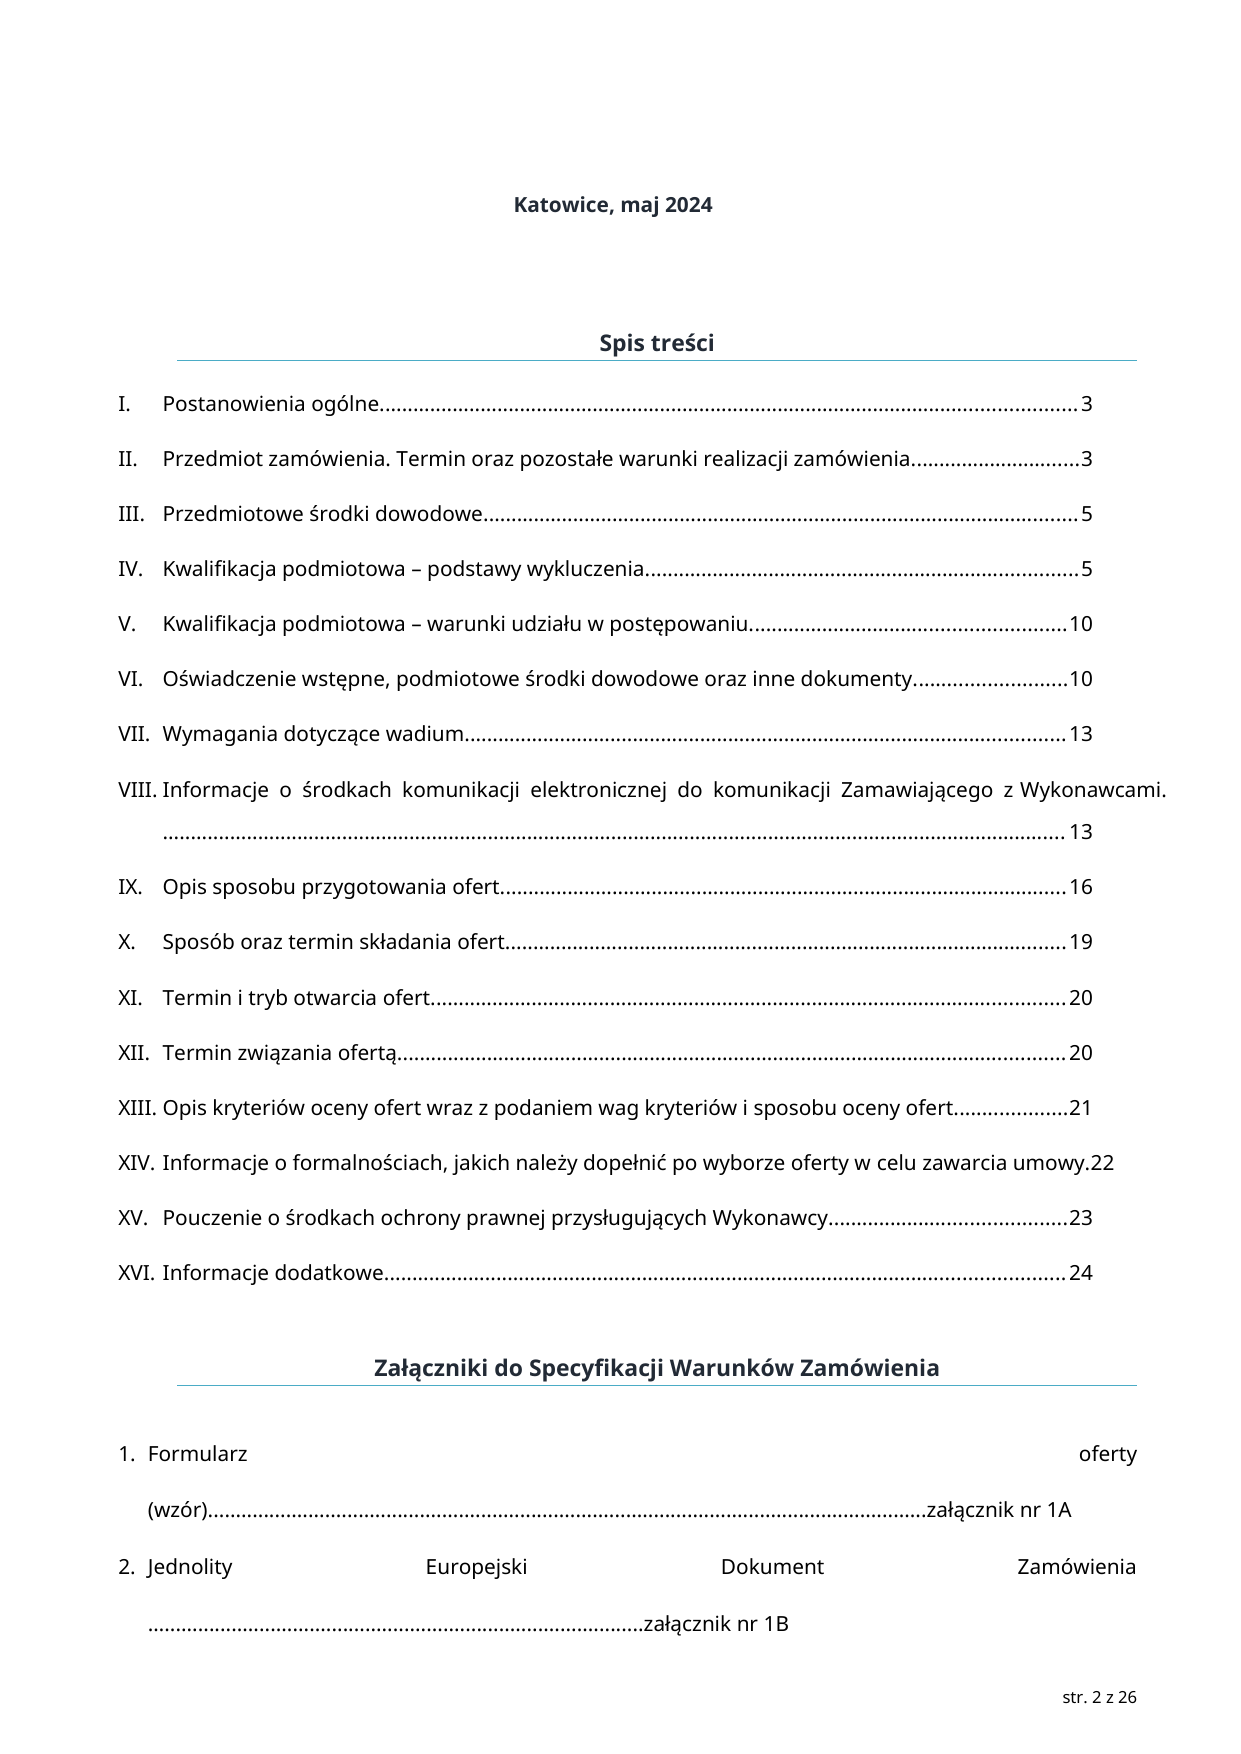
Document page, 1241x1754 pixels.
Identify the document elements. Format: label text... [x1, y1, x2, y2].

text VII. Wymagania dotyczące wadium. 13 [118, 719, 1167, 748]
text Katowice, maj 2024 [118, 190, 1108, 219]
text VI. Oświadczenie wstępne, podmiotowe środki dowodowe oraz inne dokumenty. 10 [118, 664, 1167, 693]
text Spis treści [177, 327, 1137, 360]
text III. Przedmiotowe środki dowodowe. 5 [118, 499, 1167, 528]
text XII. Termin związania ofertą. 20 [118, 1038, 1167, 1066]
text XVI. Informacje dodatkowe. 24 [118, 1258, 1167, 1287]
text II. Przedmiot zamówienia. Termin oraz pozostałe warunki realizacji zamówienia. 3 [118, 444, 1167, 472]
list Formularz oferty (wzór).................................................................................................................................załącznik nr 1A [118, 1439, 1137, 1524]
text IV. Kwalifikacja podmiotowa – podstawy wykluczenia. 5 [118, 554, 1167, 583]
text XV. Pouczenie o środkach ochrony prawnej przysługujących Wykonawcy. 23 [118, 1203, 1167, 1231]
text XI. Termin i tryb otwarcia ofert. 20 [118, 983, 1167, 1011]
text V. Kwalifikacja podmiotowa – warunki udziału w postępowaniu. 10 [118, 609, 1167, 638]
text I. Postanowienia ogólne. 3 [118, 389, 1167, 417]
list Jednolity Europejski Dokument Zamówienia …......................................................................................załącznik nr 1B [118, 1552, 1137, 1638]
text X. Sposób oraz termin składania ofert. 19 [118, 927, 1167, 956]
text IX. Opis sposobu przygotowania ofert. 16 [118, 872, 1167, 901]
text Załączniki do Specyfikacji Warunków Zamówienia [177, 1352, 1137, 1385]
text VIII. Informacje o środkach komunikacji elektronicznej do komunikacji Zamawiającego z Wykonawcami. 13 [118, 775, 1167, 846]
text XIII. Opis kryteriów oceny ofert wraz z podaniem wag kryteriów i sposobu oceny ofert. 21 [118, 1093, 1167, 1121]
text XIV. Informacje o formalnościach, jakich należy dopełnić po wyborze oferty w celu zawarcia umowy. 22 [118, 1148, 1167, 1176]
